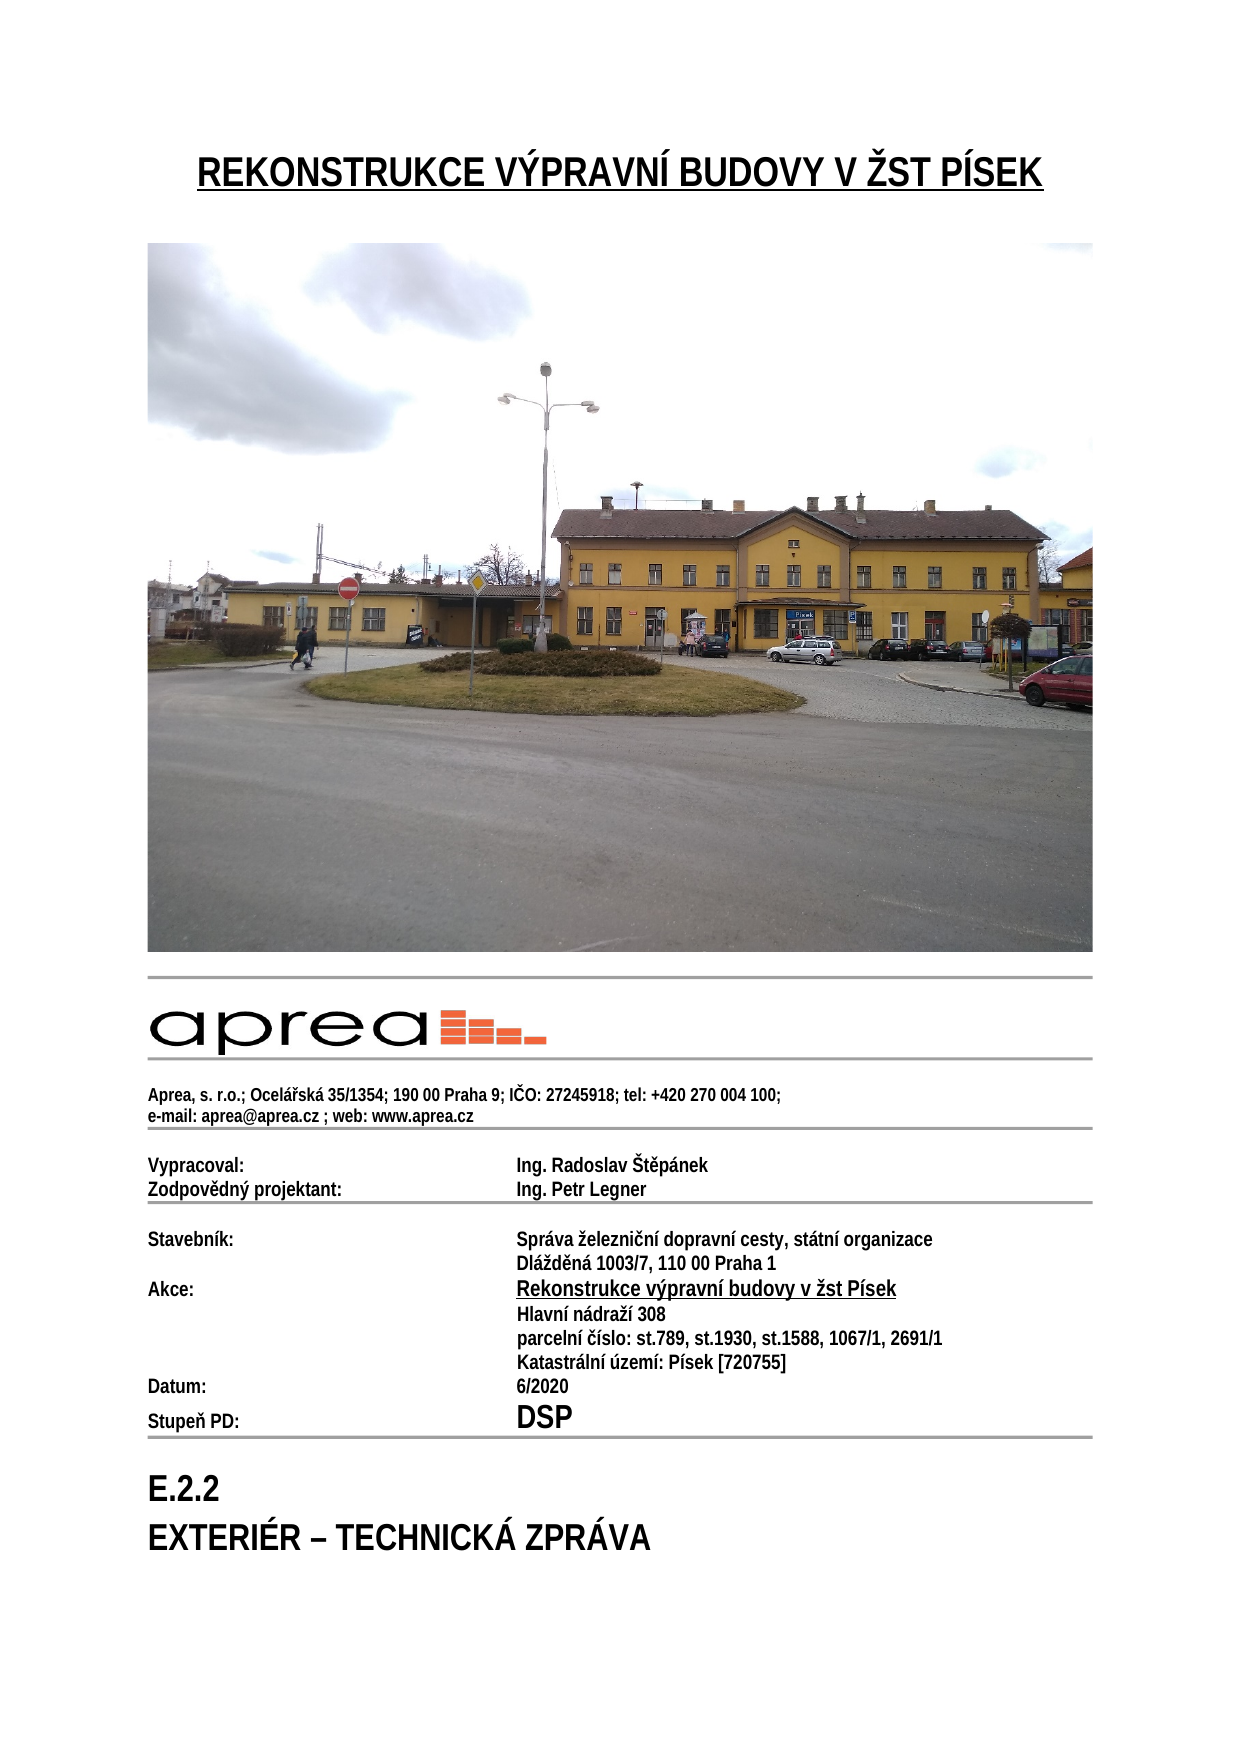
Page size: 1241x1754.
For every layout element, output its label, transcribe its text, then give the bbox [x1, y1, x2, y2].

picture [150, 1010, 547, 1055]
text Vypracoval: Ing. Radoslav Štěpánek [148, 1153, 1093, 1177]
text Dlážděná 1003/7, 110 00 Praha 1 [148, 1251, 1093, 1275]
text Stupeň PD: DSP [148, 1397, 1093, 1435]
text Akce: Rekonstrukce výpravní budovy v žst Písek [148, 1275, 1093, 1302]
text parcelní číslo: st.789, st.1930, st.1588, 1067/1, 2691/1 [516, 1326, 1093, 1349]
text EXTERIÉR – TECHNICKÁ ZPRÁVA [148, 1515, 1093, 1558]
text rekonstrukce výpravní budovy v žst písek [148, 148, 1093, 195]
picture [147, 243, 1093, 952]
text E.2.2 [148, 1466, 1093, 1509]
text Katastrální území: Písek [720755] [516, 1349, 1093, 1373]
text Datum: 6/2020 [148, 1373, 1093, 1397]
text e-mail: aprea@aprea.cz ; web: www.aprea.cz [148, 1105, 1093, 1126]
text Aprea, s. r.o.; Ocelářská 35/1354; 190 00 Praha 9; IČO: 27245918; tel: +420 270 004 100; [148, 1084, 1093, 1105]
text Stavebník: Správa železniční dopravní cesty, státní organizace [148, 1227, 1093, 1251]
text Zodpovědný projektant: Ing. Petr Legner [148, 1177, 1093, 1201]
text Hlavní nádraží 308 [516, 1302, 1093, 1326]
